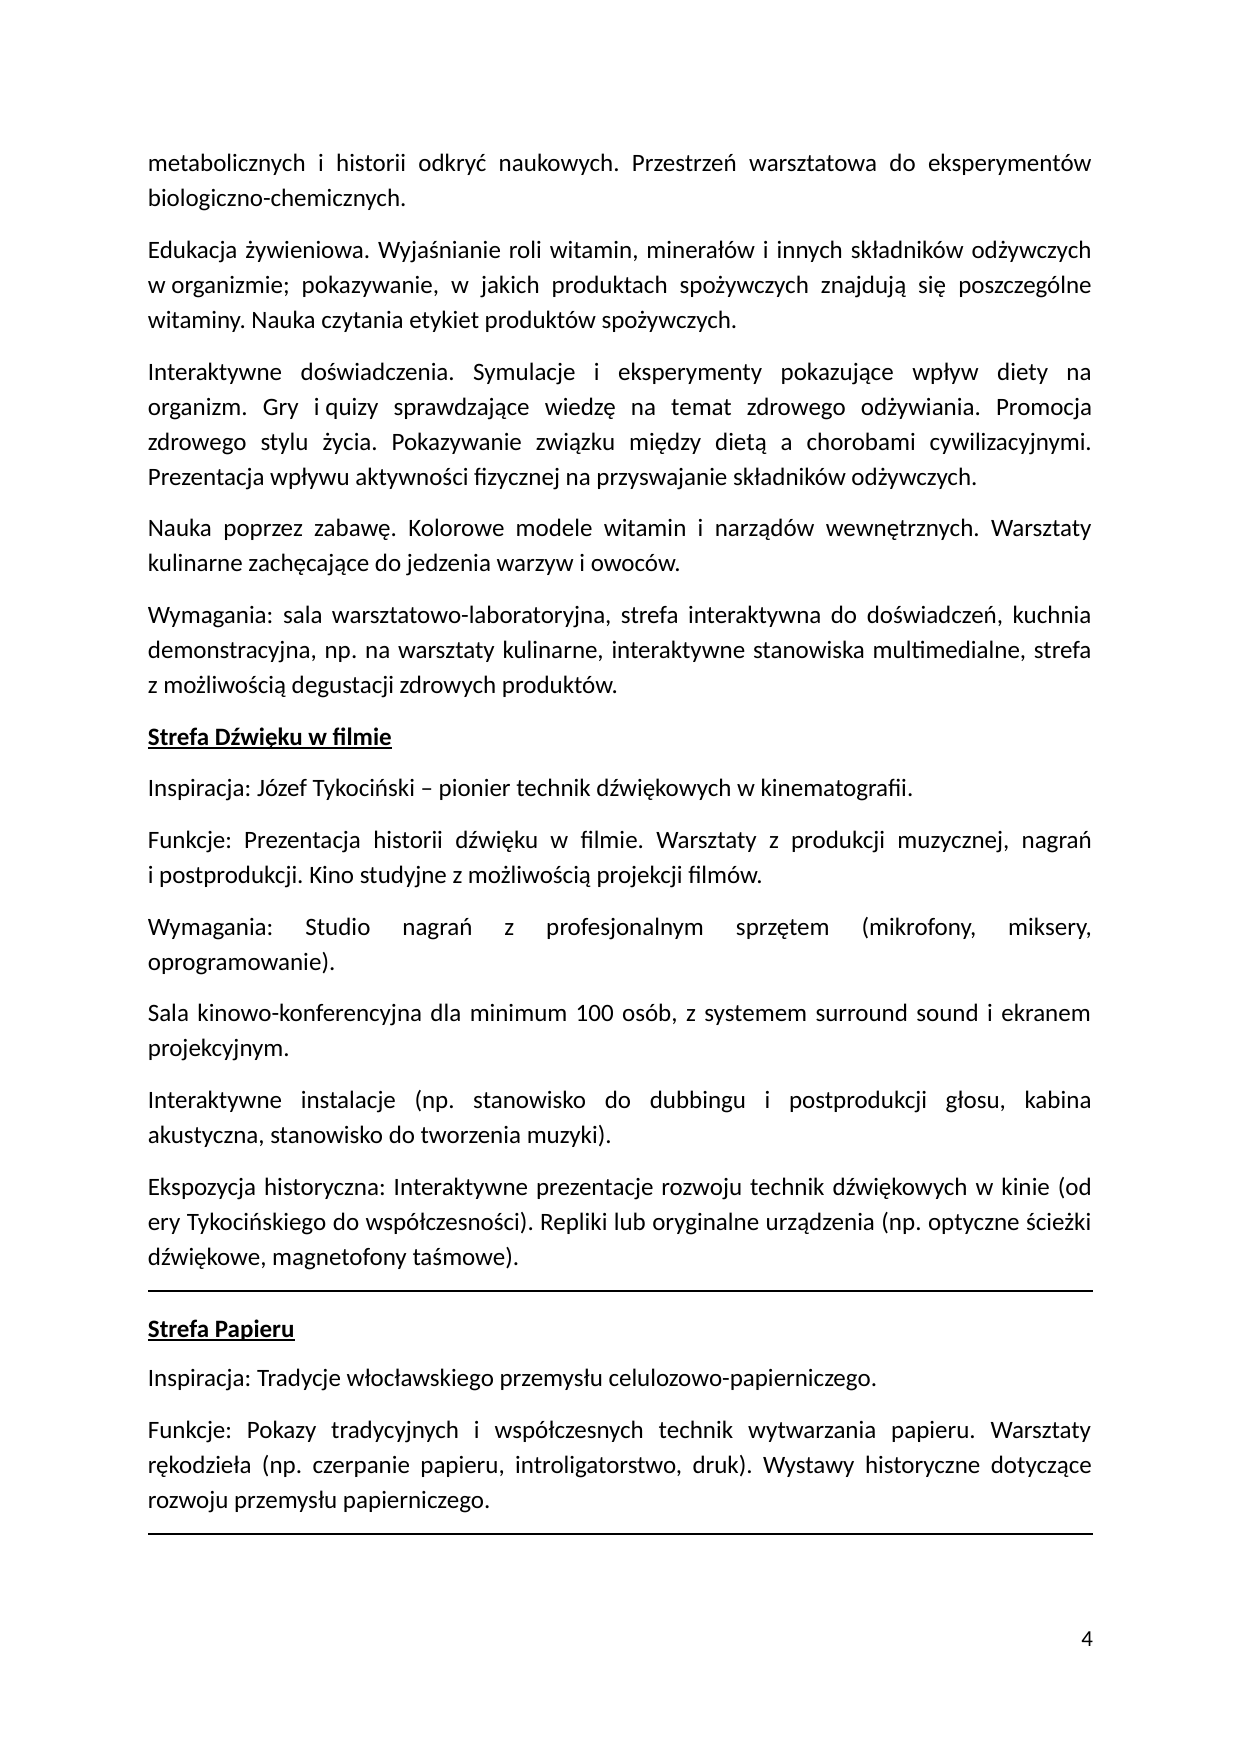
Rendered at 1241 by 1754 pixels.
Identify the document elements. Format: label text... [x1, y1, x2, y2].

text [148, 148, 1093, 213]
text Funkcje: Prezentacja historii dźwięku w filmie. Warsztaty z produkcji muzycznej, nagrań i postprodukcji. Kino studyjne z możliwością projekcji filmów. [148, 824, 1093, 890]
text Ekspozycja historyczna: Interaktywne prezentacje rozwoju technik dźwiękowych w kinie (od ery Tykocińskiego do współczesności). Repliki lub oryginalne urządzenia (np. optyczne ścieżki dźwiękowe, magnetofony taśmowe). [148, 1171, 1093, 1290]
text Wymagania: sala warsztatowo-laboratoryjna, strefa interaktywna do doświadczeń, kuchnia demonstracyjna, np. na warsztaty kulinarne, interaktywne stanowiska multimedialne, strefa z możliwością degustacji zdrowych produktów. [148, 599, 1093, 700]
text Wymagania: Studio nagrań z profesjonalnym sprzętem (mikrofony, miksery, oprogramowanie). [148, 911, 1093, 976]
text Interaktywne instalacje (np. stanowisko do dubbingu i postprodukcji głosu, kabina akustyczna, stanowisko do tworzenia muzyki). [148, 1084, 1093, 1150]
text Edukacja żywieniowa. Wyjaśnianie roli witamin, minerałów i innych składników odżywczych w organizmie; pokazywanie, w jakich produktach spożywczych znajdują się poszczególne witaminy. Nauka czytania etykiet produktów spożywczych. [148, 234, 1093, 335]
text Inspiracja: Józef Tykociński – pionier technik dźwiękowych w kinematografii. [148, 773, 1093, 803]
text Sala kinowo-konferencyjna dla minimum 100 osób, z systemem surround sound i ekranem projekcyjnym. [148, 998, 1093, 1063]
text Inspiracja: Tradycje włocławskiego przemysłu celulozowo-papierniczego. [148, 1362, 1093, 1393]
text Strefa Dźwięku w filmie [148, 721, 1093, 751]
text Funkcje: Pokazy tradycyjnych i współczesnych technik wytwarzania papieru. Warsztaty rękodzieła (np. czerpanie papieru, introligatorstwo, druk). Wystawy historyczne dotyczące rozwoju przemysłu papierniczego. [148, 1414, 1093, 1533]
text Interaktywne doświadczenia. Symulacje i eksperymenty pokazujące wpływ diety na organizm. Gry i quizy sprawdzające wiedzę na temat zdrowego odżywiania. Promocja zdrowego stylu życia. Pokazywanie związku między dietą a chorobami cywilizacyjnymi. Prezentacja wpływu aktywności fizycznej na przyswajanie składników odżywczych. [148, 356, 1093, 491]
text Nauka poprzez zabawę. Kolorowe modele witamin i narządów wewnętrznych. Warsztaty kulinarne zachęcające do jedzenia warzyw i owoców. [148, 513, 1093, 578]
text Strefa Papieru [148, 1313, 1093, 1343]
